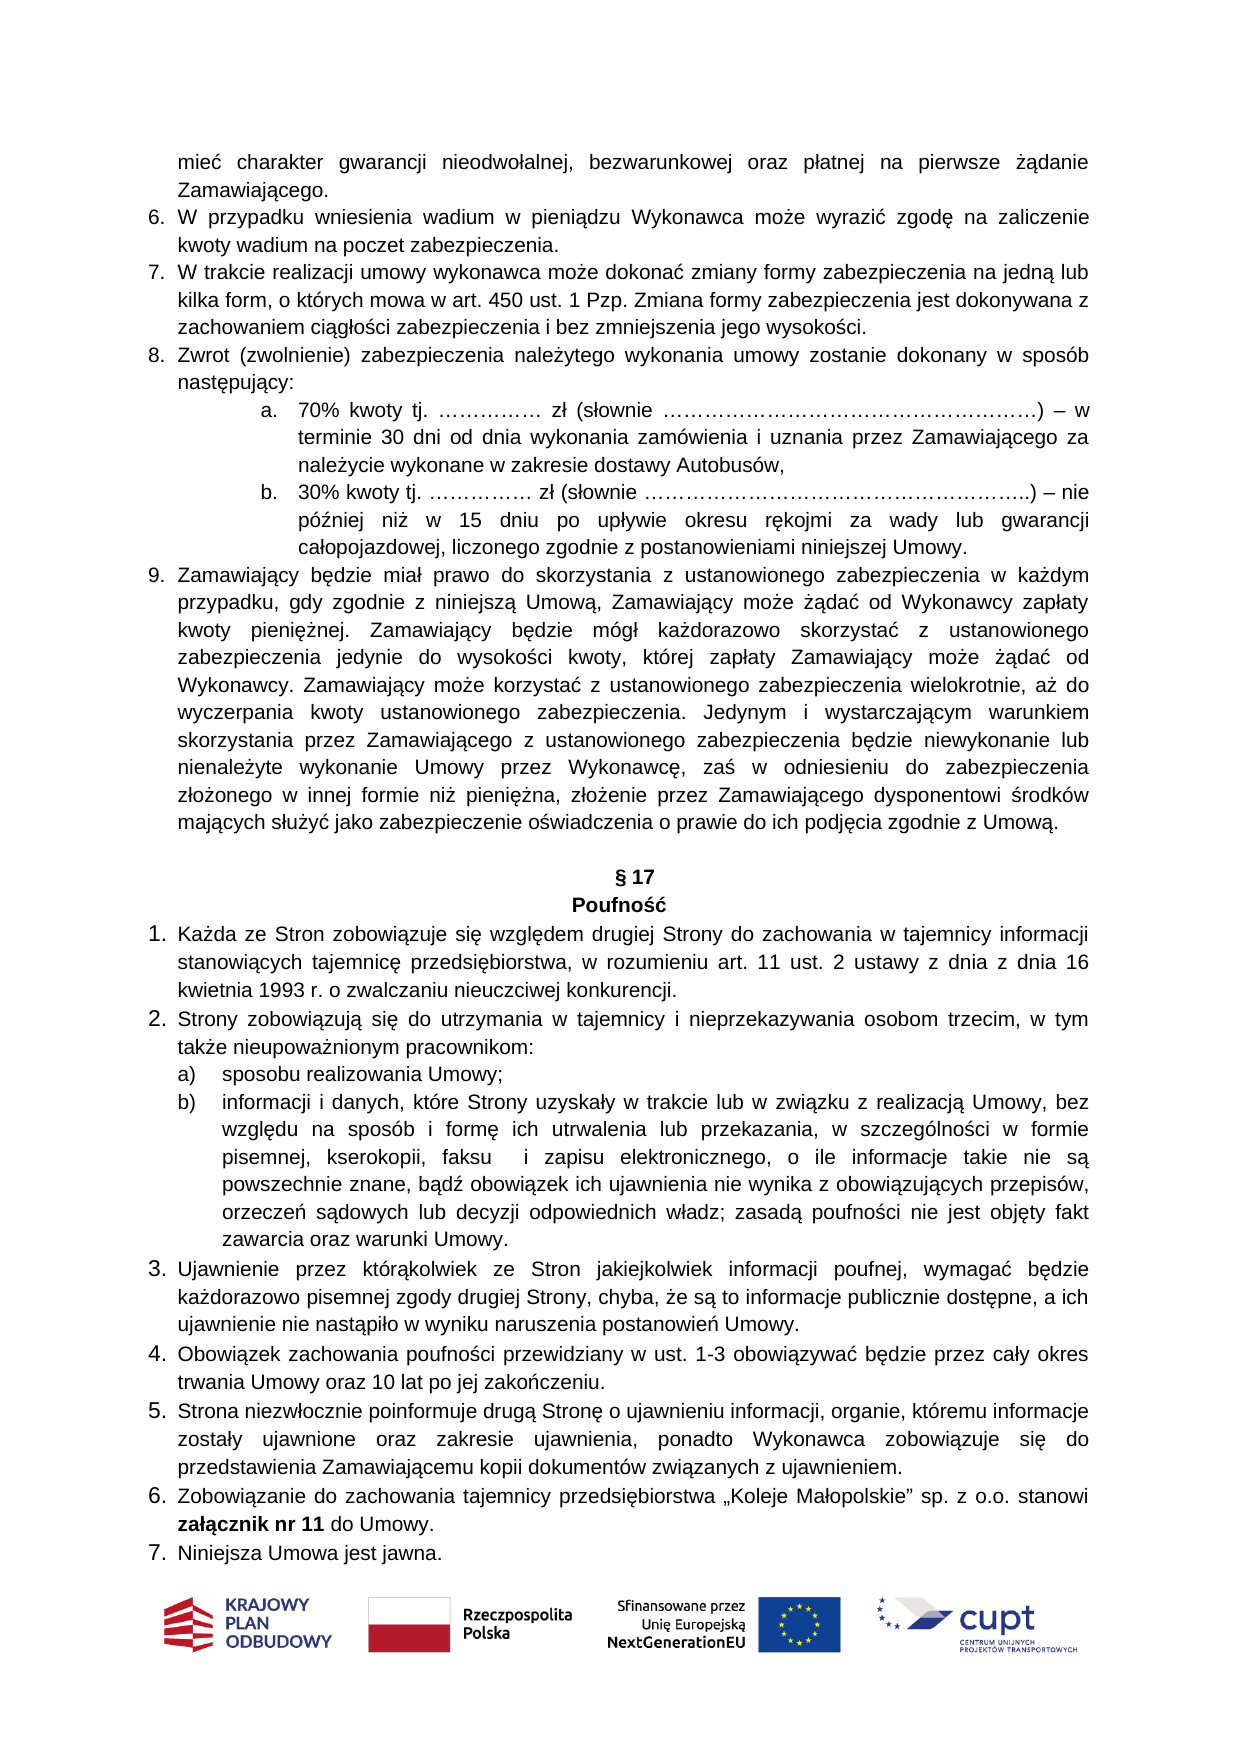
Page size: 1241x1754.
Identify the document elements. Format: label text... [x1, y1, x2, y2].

list sposobu realizowania Umowy; [177, 1062, 1090, 1086]
list Strony zobowiązują się do utrzymania w tajemnicy i nieprzekazywania osobom trzecim, w tym także nieupoważnionym pracownikom: [148, 1005, 1090, 1059]
list 70% kwoty tj. …………… zł (słownie ………………………………………………) – w terminie 30 dni od dnia wykonania zamówienia i uznania przez Zamawiającego za należycie wykonane w zakresie dostawy Autobusów, [260, 397, 1090, 476]
list W przypadku wniesienia wadium w pieniądzu Wykonawca może wyrazić zgodę na zaliczenie kwoty wadium na poczet zabezpieczenia. [148, 205, 1090, 256]
list 30% kwoty tj. …………… zł (słownie ………………………………………………..) – nie później niż w 15 dniu po upływie okresu rękojmi za wady lub gwarancji całopojazdowej, liczonego zgodnie z postanowieniami niniejszej Umowy. [260, 480, 1090, 559]
list W trakcie realizacji umowy wykonawca może dokonać zmiany formy zabezpieczenia na jedną lub kilka form, o których mowa w art. 450 ust. 1 Pzp. Zmiana formy zabezpieczenia jest dokonywana z zachowaniem ciągłości zabezpieczenia i bez zmniejszenia jego wysokości. [148, 260, 1090, 339]
list Zamawiający będzie miał prawo do skorzystania z ustanowionego zabezpieczenia w każdym przypadku, gdy zgodnie z niniejszą Umową, Zamawiający może żądać od Wykonawcy zapłaty kwoty pieniężnej. Zamawiający będzie mógł każdorazowo skorzystać z ustanowionego zabezpieczenia jedynie do wysokości kwoty, której zapłaty Zamawiający może żądać od Wykonawcy. Zamawiający może korzystać z ustanowionego zabezpieczenia wielokrotnie, aż do wyczerpania kwoty ustanowionego zabezpieczenia. Jedynym i wystarczającym warunkiem skorzystania przez Zamawiającego z ustanowionego zabezpieczenia będzie niewykonanie lub nienależyte wykonanie Umowy przez Wykonawcę, zaś w odniesieniu do zabezpieczenia złożonego w innej formie niż pieniężna, złożenie przez Zamawiającego dysponentowi środków mających służyć jako zabezpieczenie oświadczenia o prawie do ich podjęcia zgodnie z Umową. [148, 562, 1090, 834]
picture [148, 1578, 1091, 1670]
list Zwrot (zwolnienie) zabezpieczenia należytego wykonania umowy zostanie dokonany w sposób następujący: [148, 342, 1090, 394]
text Poufność [148, 892, 1090, 916]
list informacji i danych, które Strony uzyskały w trakcie lub w związku z realizacją Umowy, bez względu na sposób i formę ich utrwalenia lub przekazania, w szczególności w formie pisemnej, kserokopii, faksu i zapisu elektronicznego, o ile informacje takie nie są powszechnie znane, bądź obowiązek ich ujawnienia nie wynika z obowiązujących przepisów, orzeczeń sądowych lub decyzji odpowiednich władz; zasadą poufności nie jest objęty fakt zawarcia oraz warunki Umowy. [177, 1090, 1090, 1251]
list Każda ze Stron zobowiązuje się względem drugiej Strony do zachowania w tajemnicy informacji stanowiących tajemnicę przedsiębiorstwa, w rozumieniu art. 11 ust. 2 ustawy z dnia z dnia 16 kwietnia 1993 r. o zwalczaniu nieuczciwej konkurencji. [148, 920, 1090, 1001]
list Ujawnienie przez którąkolwiek ze Stron jakiejkolwiek informacji poufnej, wymagać będzie każdorazowo pisemnej zgody drugiej Strony, chyba, że są to informacje publicznie dostępne, a ich ujawnienie nie nastąpiło w wyniku naruszenia postanowień Umowy. [148, 1255, 1090, 1336]
list Niniejsza Umowa jest jawna. [148, 1539, 1090, 1566]
list 17 [615, 865, 1090, 889]
list Obowiązek zachowania poufności przewidziany w ust. 1-3 obowiązywać będzie przez cały okres trwania Umowy oraz 10 lat po jej zakończeniu. [148, 1340, 1090, 1393]
list Zobowiązanie do zachowania tajemnicy przedsiębiorstwa „Koleje Małopolskie” sp. z o.o. stanowi załącznik nr 11 do Umowy. [148, 1482, 1090, 1536]
list Strona niezwłocznie poinformuje drugą Stronę o ujawnieniu informacji, organie, któremu informacje zostały ujawnione oraz zakresie ujawnienia, ponadto Wykonawca zobowiązuje się do przedstawienia Zamawiającemu kopii dokumentów związanych z ujawnieniem. [148, 1397, 1090, 1478]
